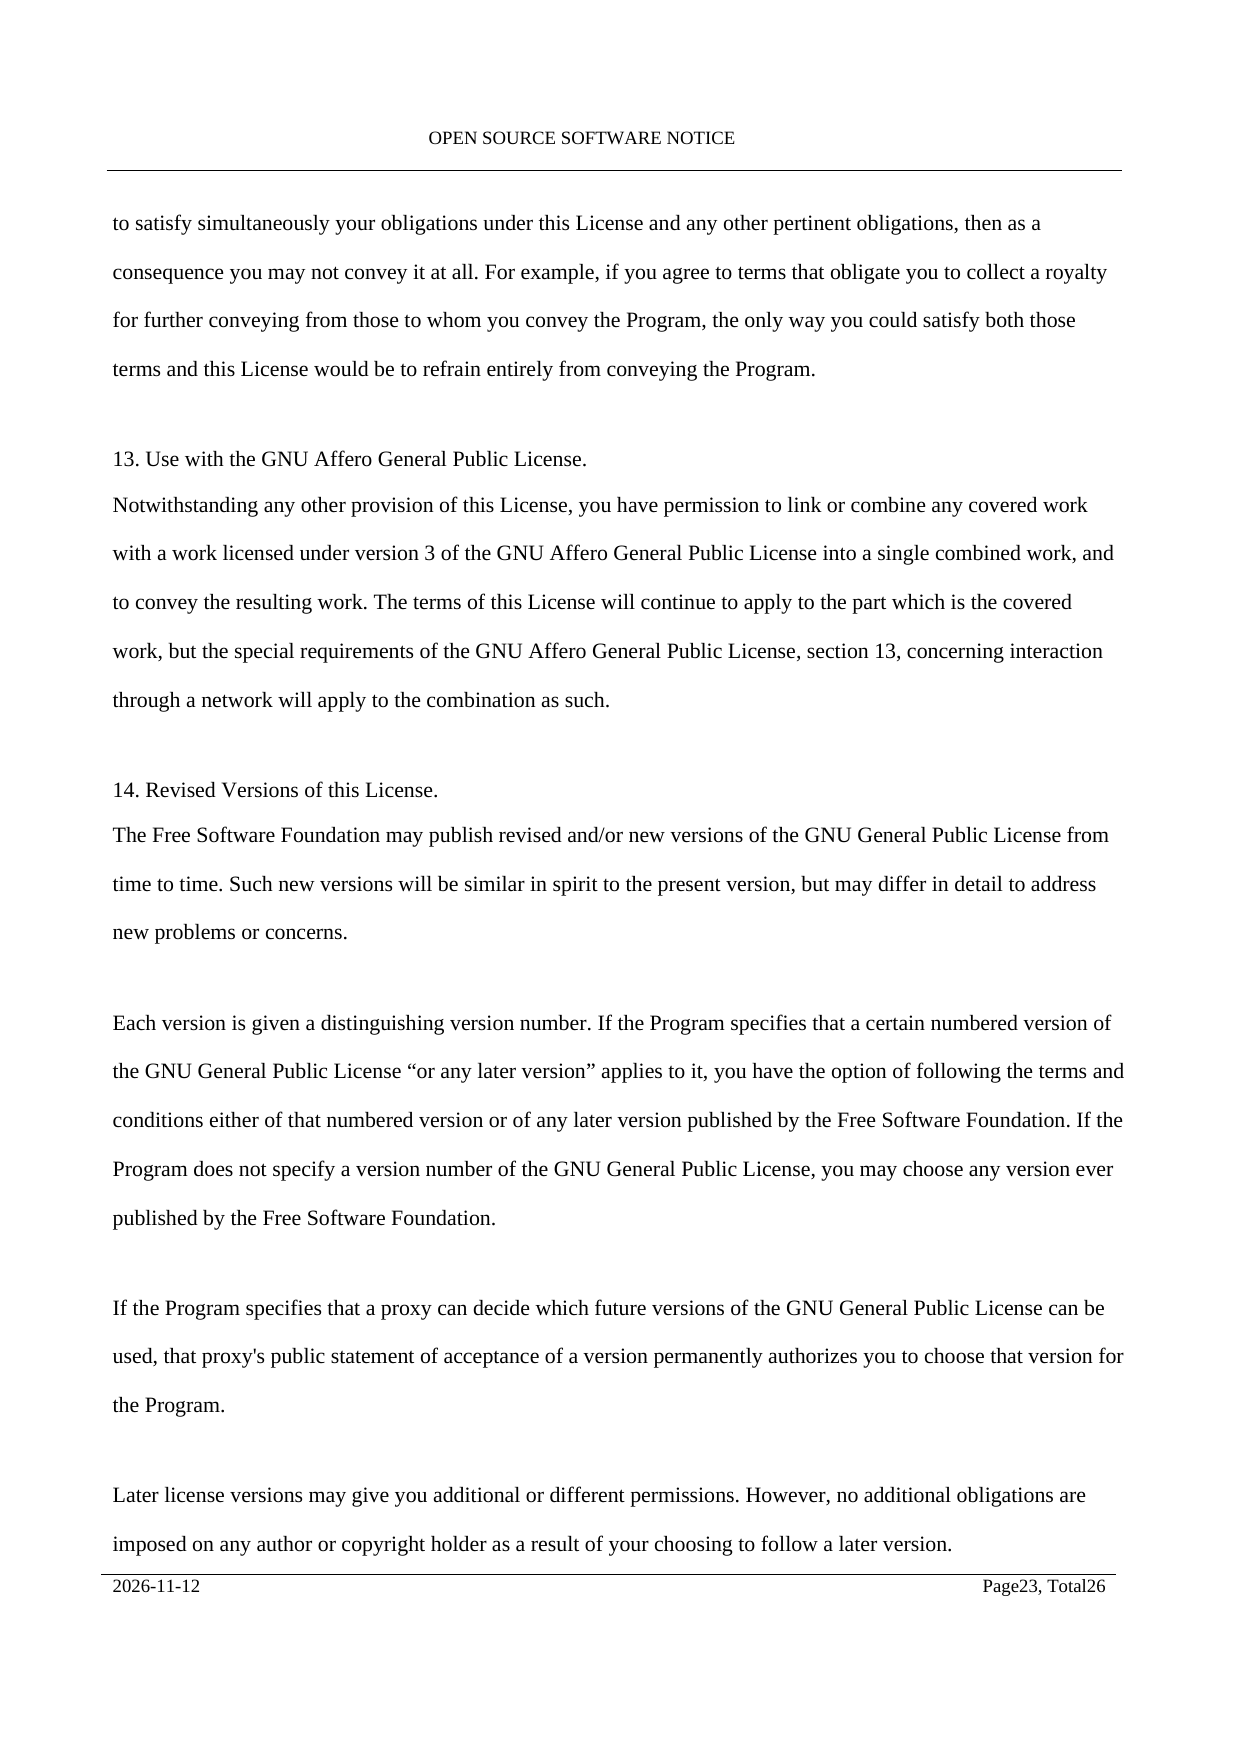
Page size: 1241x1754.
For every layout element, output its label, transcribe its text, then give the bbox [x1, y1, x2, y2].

text Later license versions may give you additional or different permissions. However, no additional obligations are imposed on any author or copyright holder as a result of your choosing to follow a later version. [112, 1479, 1128, 1560]
text Each version is given a distinguishing version number. If the Program specifies that a certain numbered version of the GNU General Public License “or any later version” applies to it, you have the option of following the terms and conditions either of that numbered version or of any later version published by the Free Software Foundation. If the Program does not specify a version number of the GNU General Public License, you may choose any version ever published by the Free Software Foundation. [112, 1006, 1128, 1233]
text 13. Use with the GNU Affero General Public License. [112, 443, 1128, 475]
text The Free Software Foundation may publish revised and/or new versions of the GNU General Public License from time to time. Such new versions will be similar in spirit to the present version, but may differ in detail to address new problems or concerns. [112, 818, 1128, 948]
text 14. Revised Versions of this License. [112, 773, 1128, 806]
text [112, 206, 1128, 385]
text If the Program specifies that a proxy can decide which future versions of the GNU General Public License can be used, that proxy's public statement of acceptance of a version permanently authorizes you to choose that version for the Program. [112, 1291, 1128, 1421]
text Notwithstanding any other provision of this License, you have permission to link or combine any covered work with a work licensed under version 3 of the GNU Affero General Public License into a single combined work, and to convey the resulting work. The terms of this License will continue to apply to the part which is the covered work, but the special requirements of the GNU Affero General Public License, section 13, concerning interaction through a network will apply to the combination as such. [112, 488, 1128, 715]
